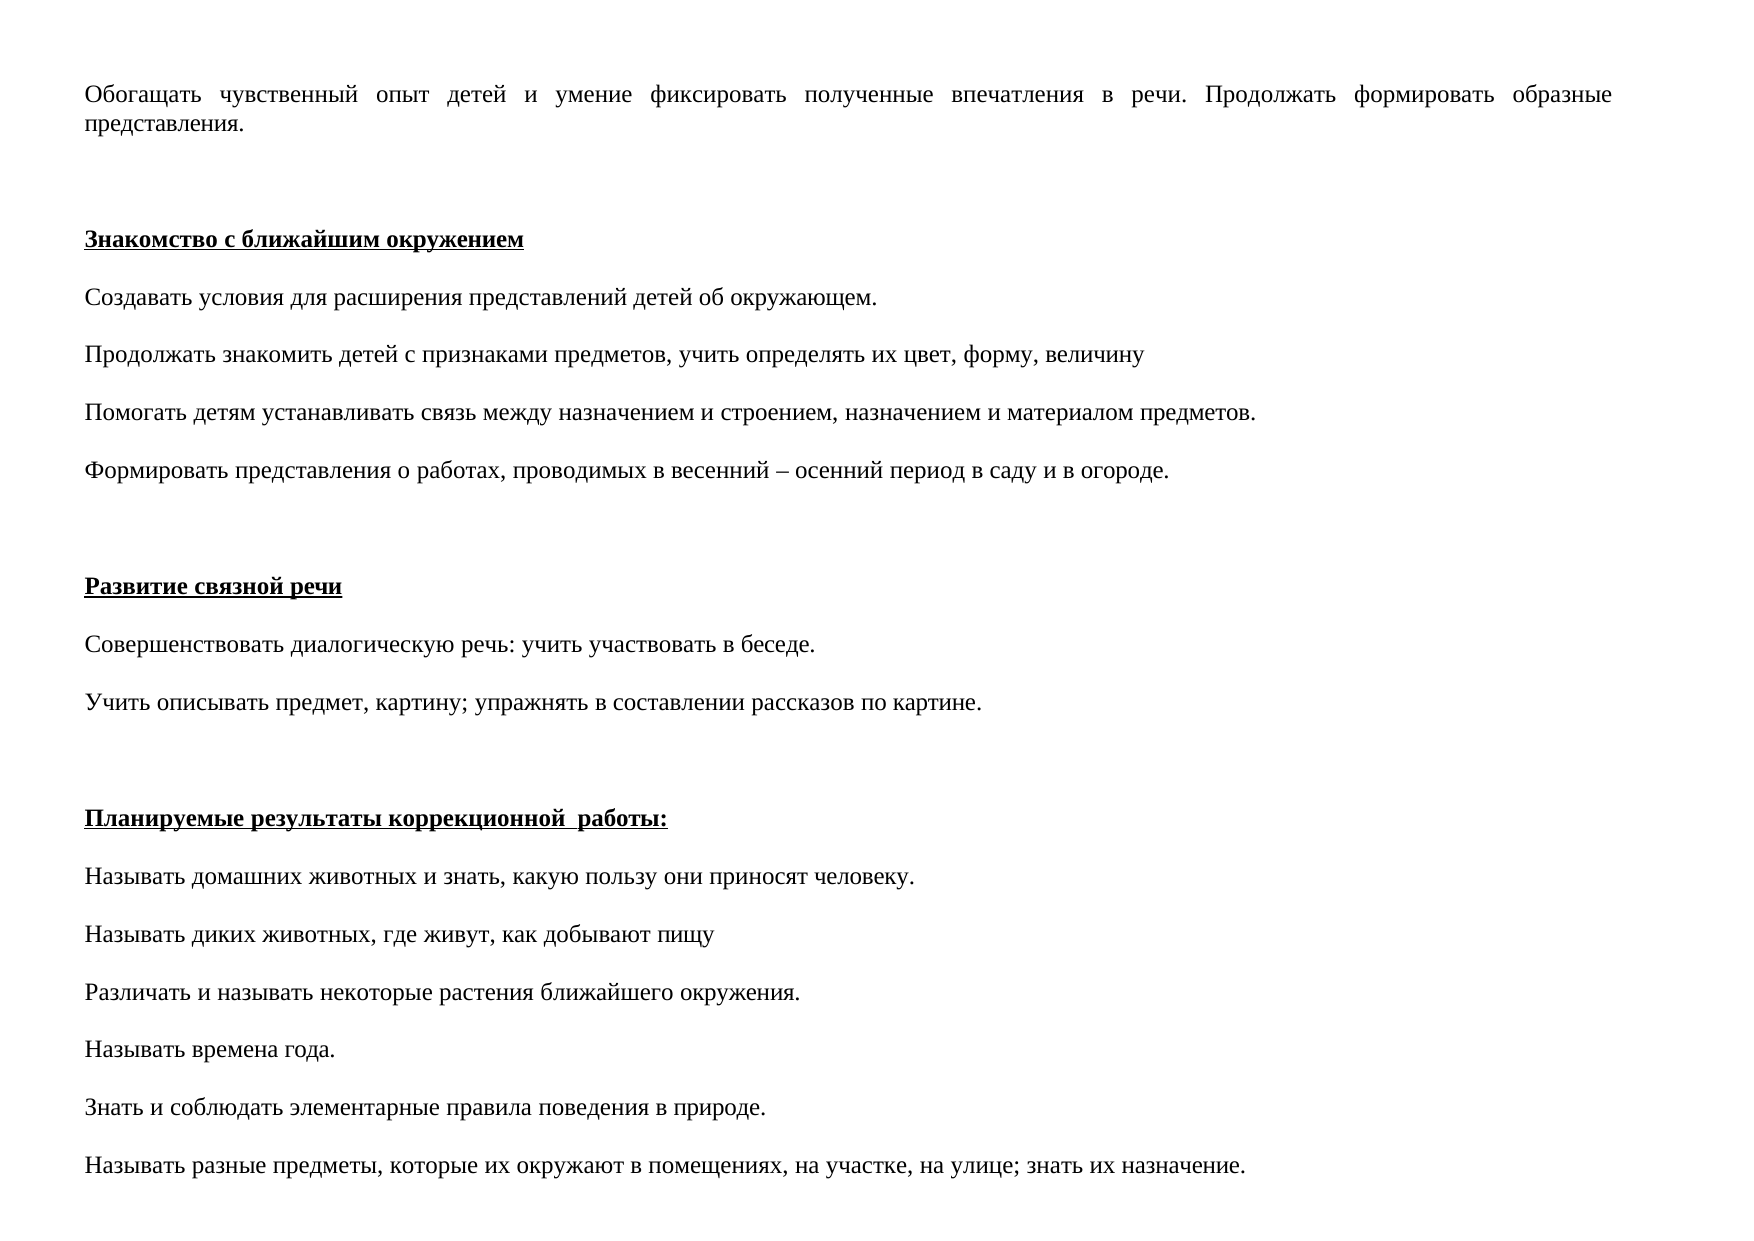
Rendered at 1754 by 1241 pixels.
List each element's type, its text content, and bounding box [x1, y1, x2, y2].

subtitle Различать и называть некоторые растения ближайшего окружения. [84, 977, 1725, 1005]
subtitle Называть времена года. [84, 1034, 1725, 1063]
subtitle Продолжать знакомить детей с признаками предметов, учить определять их цвет, форму, величину [84, 339, 1725, 368]
subtitle Называть диких животных, где живут, как добывают пищу [84, 919, 1725, 947]
subtitle Формировать представления о работах, проводимых в весенний – осенний период в саду и в огороде. [84, 455, 1725, 484]
subtitle Обогащать чувственный опыт детей и умение фиксировать полученные впечатления в речи. Продолжать формировать образные представления. [84, 79, 1725, 137]
subtitle Создавать условия для расширения представлений детей об окружающем. [84, 282, 1725, 310]
subtitle Называть домашних животных и знать, какую пользу они приносят человеку. [84, 861, 1725, 889]
subtitle Планируемые результаты коррекционной работы: [84, 803, 1725, 832]
subtitle Помогать детям устанавливать связь между назначением и строением, назначением и материалом предметов. [84, 397, 1725, 426]
subtitle Совершенствовать диалогическую речь: учить участвовать в беседе. [84, 629, 1725, 658]
subtitle Называть разные предметы, которые их окружают в помещениях, на участке, на улице; знать их назначение. [84, 1150, 1725, 1179]
subtitle Учить описывать предмет, картину; упражнять в составлении рассказов по картине. [84, 687, 1725, 716]
subtitle Знать и соблюдать элементарные правила поведения в природе. [84, 1092, 1725, 1121]
subtitle Развитие связной речи [84, 571, 1725, 600]
subtitle Знакомство с ближайшим окружением [84, 224, 1725, 252]
